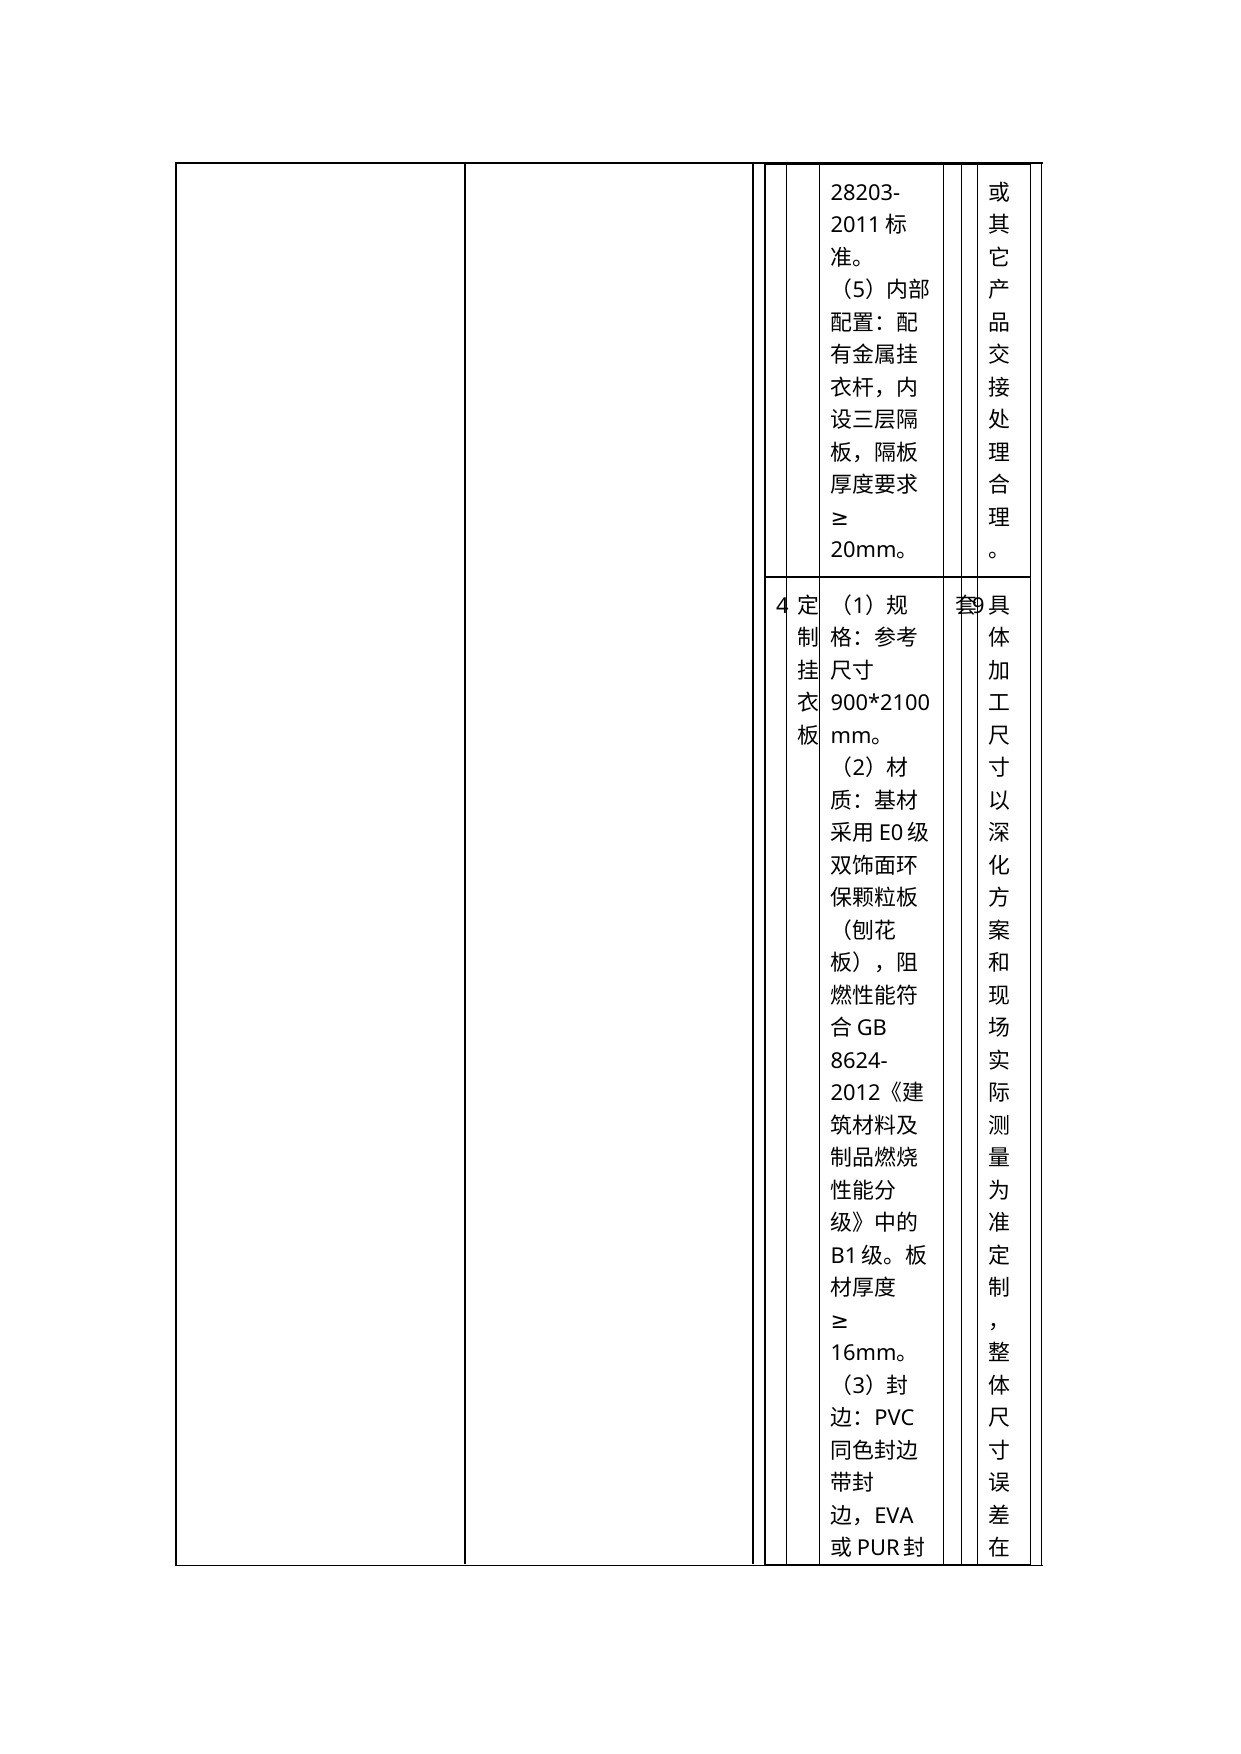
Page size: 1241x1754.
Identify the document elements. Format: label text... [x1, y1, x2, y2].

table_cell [766, 578, 786, 1564]
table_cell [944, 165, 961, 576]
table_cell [787, 165, 819, 576]
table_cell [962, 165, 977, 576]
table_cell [787, 578, 819, 1564]
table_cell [962, 602, 977, 1564]
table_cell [978, 578, 1030, 1564]
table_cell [820, 578, 943, 1564]
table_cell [944, 578, 961, 1564]
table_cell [978, 165, 1030, 576]
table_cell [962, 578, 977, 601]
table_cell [820, 165, 943, 576]
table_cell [754, 164, 764, 1564]
table_cell 1 [177, 164, 464, 1564]
table_cell [466, 164, 752, 1564]
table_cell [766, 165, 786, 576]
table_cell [1031, 164, 1041, 1564]
